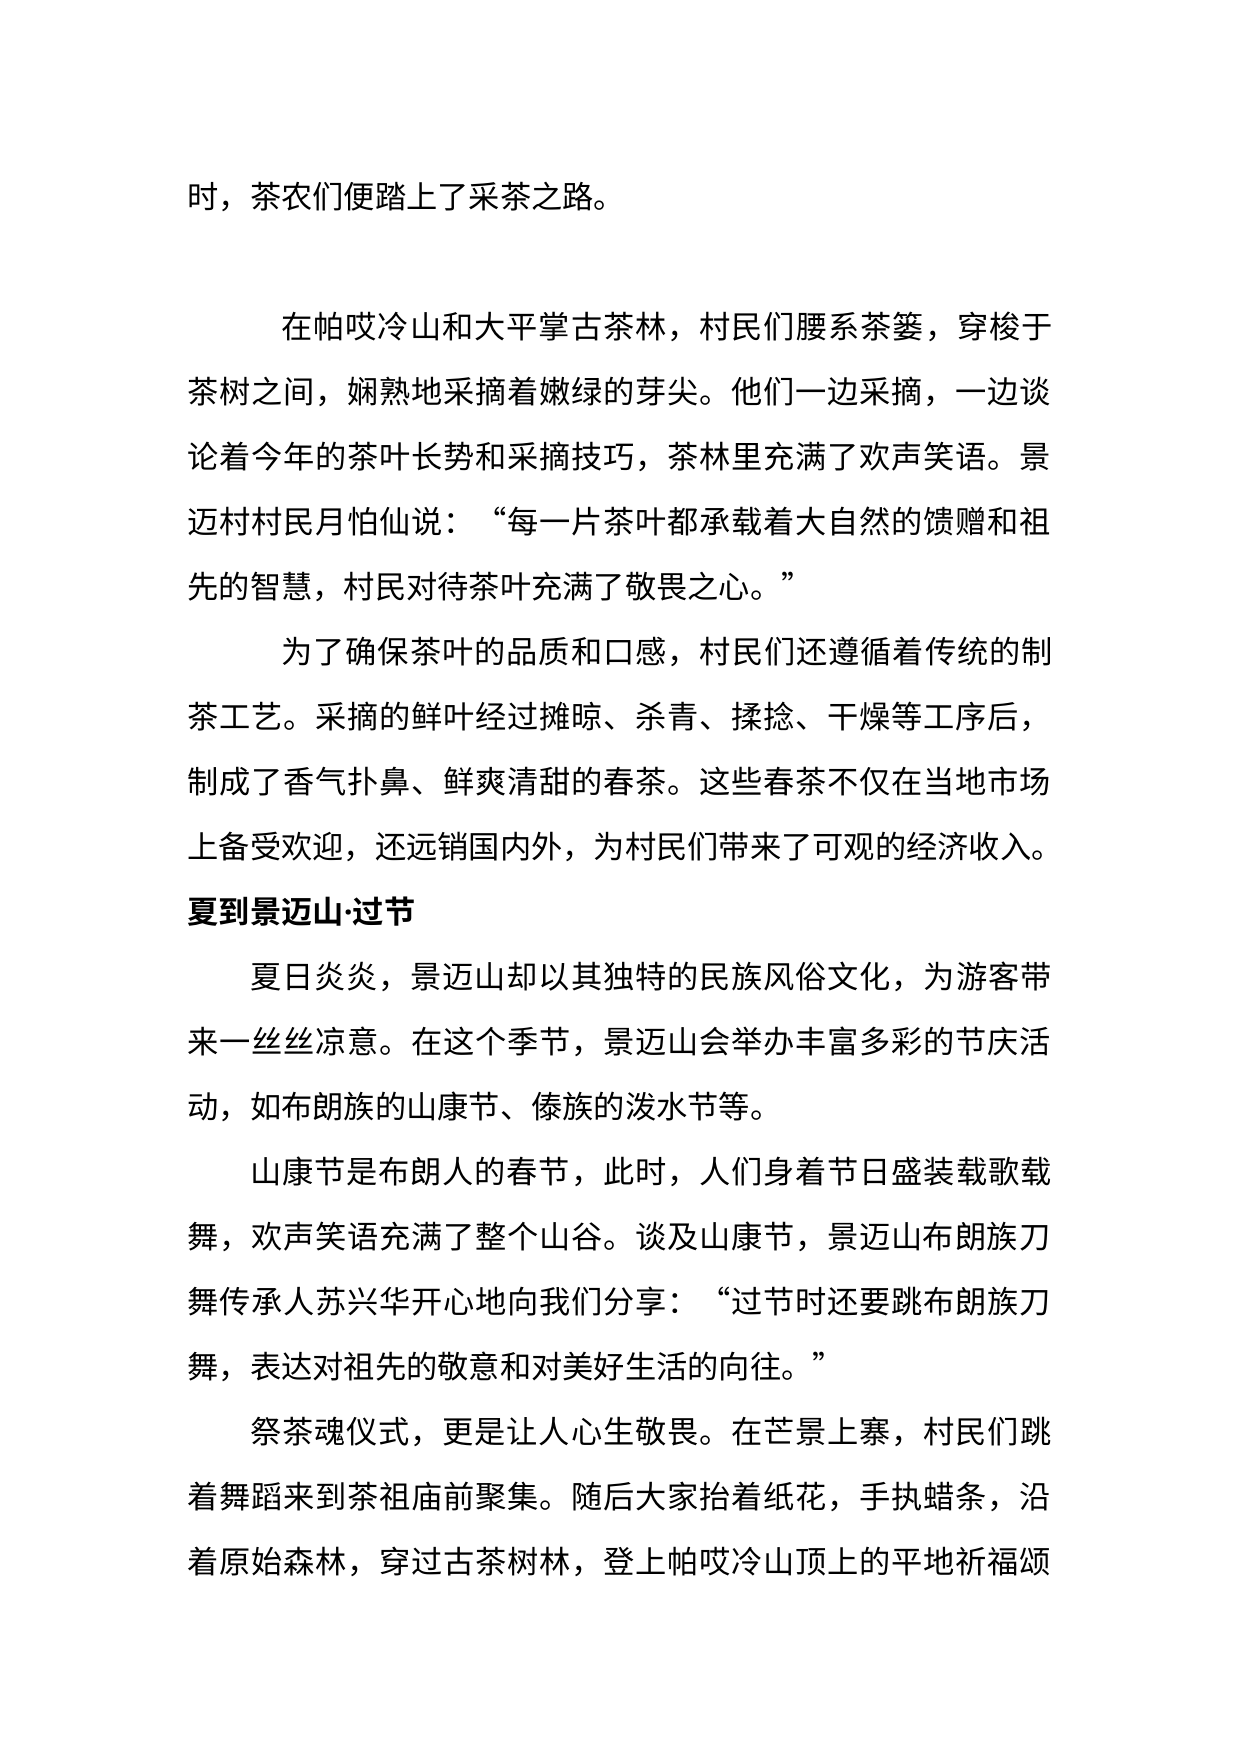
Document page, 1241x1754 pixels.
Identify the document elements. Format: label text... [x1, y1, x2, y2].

text 在帕哎冷山和大平掌古茶林，村民们腰系茶篓，穿梭于茶树之间，娴熟地采摘着嫩绿的芽尖。他们一边采摘，一边谈论着今年的茶叶长势和采摘技巧，茶林里充满了欢声笑语。景迈村村民月怕仙说：“每一片茶叶都承载着大自然的馈赠和祖先的智慧，村民对待茶叶充满了敬畏之心。” [187, 292, 1053, 617]
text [187, 1397, 1053, 1592]
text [187, 162, 1053, 227]
text 夏日炎炎，景迈山却以其独特的民族风俗文化，为游客带来一丝丝凉意。在这个季节，景迈山会举办丰富多彩的节庆活动，如布朗族的山康节、傣族的泼水节等。 [187, 942, 1053, 1137]
text 夏到景迈山·过节 [187, 877, 1053, 942]
text 为了确保茶叶的品质和口感，村民们还遵循着传统的制茶工艺。采摘的鲜叶经过摊晾、杀青、揉捻、干燥等工序后，制成了香气扑鼻、鲜爽清甜的春茶。这些春茶不仅在当地市场上备受欢迎，还远销国内外，为村民们带来了可观的经济收入。 [187, 617, 1053, 877]
text 山康节是布朗人的春节，此时，人们身着节日盛装载歌载舞，欢声笑语充满了整个山谷。谈及山康节，景迈山布朗族刀舞传承人苏兴华开心地向我们分享：“过节时还要跳布朗族刀舞，表达对祖先的敬意和对美好生活的向往。” [187, 1137, 1053, 1397]
